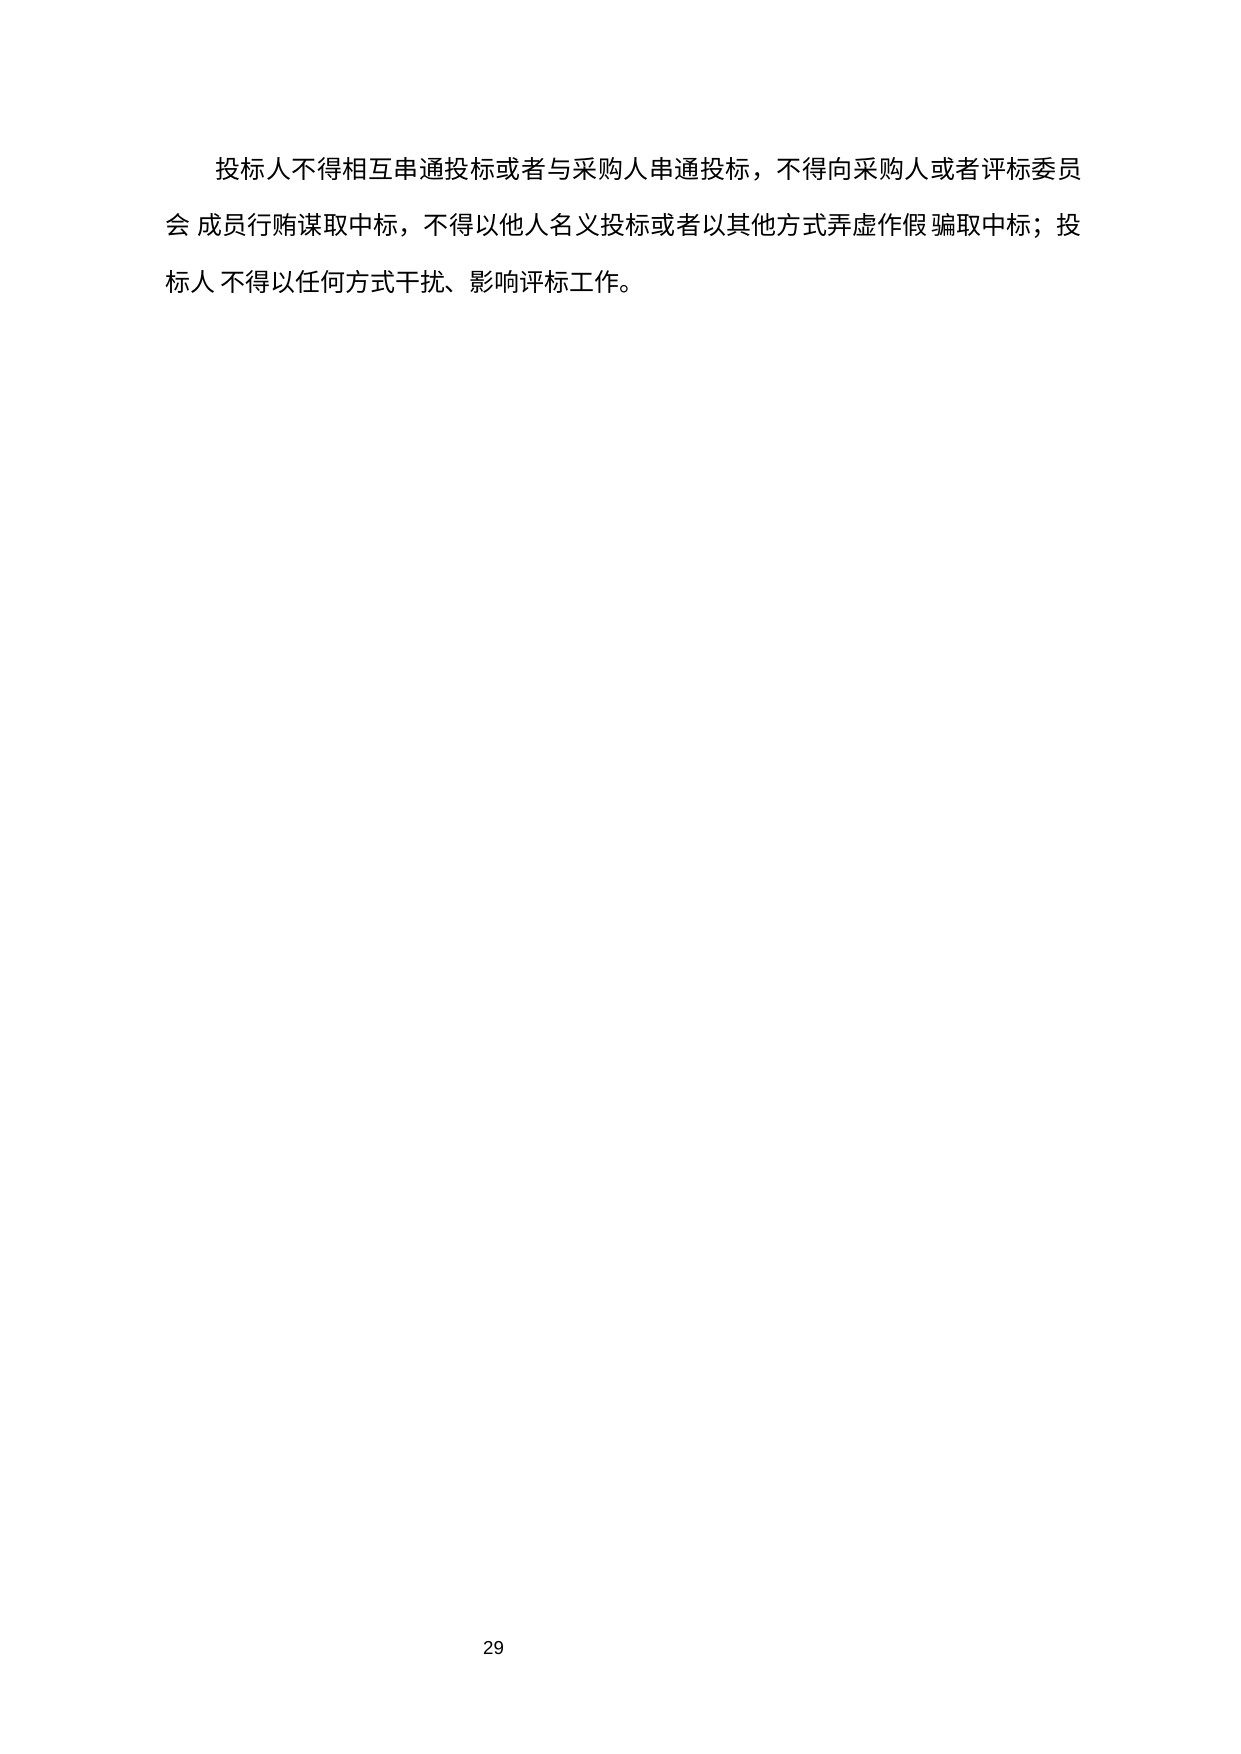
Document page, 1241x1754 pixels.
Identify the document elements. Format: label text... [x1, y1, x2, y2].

text 投标人不得相互串通投标或者与采购人串通投标，不得向采购人或者评标委员会 成员行贿谋取中标，不得以他人名义投标或者以其他方式弄虚作假骗取中标；投标人 不得以任何方式干扰、影响评标工作。 [165, 149, 1082, 298]
